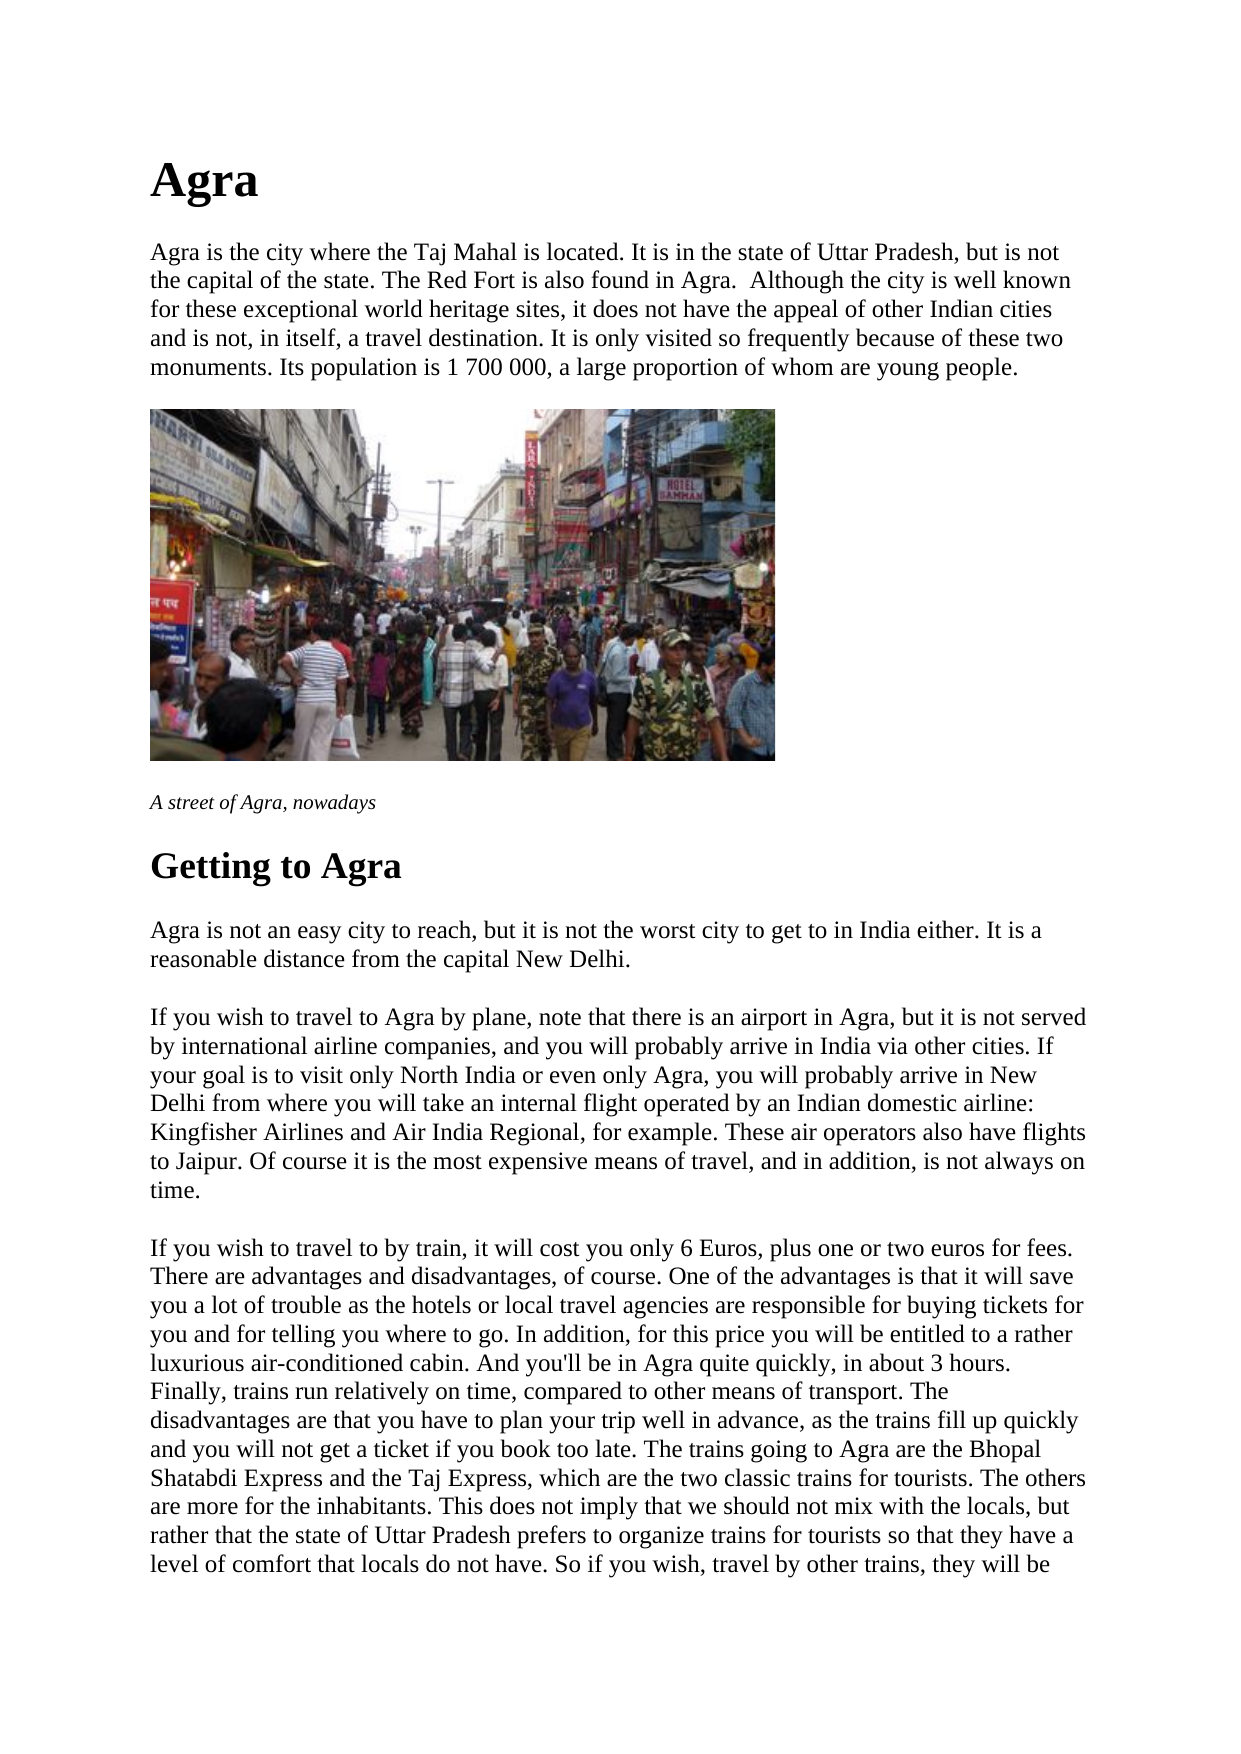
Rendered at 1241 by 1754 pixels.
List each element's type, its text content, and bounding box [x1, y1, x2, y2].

text Agra [150, 150, 1090, 207]
text Getting to Agra [150, 843, 1090, 886]
picture [150, 409, 775, 761]
text A street of Agra, nowadays [150, 790, 1090, 814]
text If you wish to travel to Agra by plane, note that there is an airport in Agra, but it is not served by international airline companies, and you will probably arrive in India via other cities. If your goal is to visit only North India or even only Agra, you will probably arrive in New Delhi from where you will take an internal flight operated by an Indian domestic airline: Kingfisher Airlines and Air India Regional, for example. These air operators also have flights to Jaipur. Of course it is the most expensive means of travel, and in addition, is not always on time. [150, 1002, 1090, 1203]
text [150, 1233, 1090, 1578]
text Agra is not an easy city to reach, but it is not the worst city to get to in India either. It is a reasonable distance from the capital New Delhi. [150, 916, 1090, 973]
text Agra is the city where the Taj Mahal is located. It is in the state of Uttar Pradesh, but is not the capital of the state. The Red Fort is also found in Agra. Although the city is well known for these exceptional world heritage sites, it does not have the appeal of other Indian cities and is not, in itself, a travel destination. It is only visited so frequently because of these two monuments. Its population is 1 700 000, a large proportion of whom are young people. [150, 237, 1090, 380]
